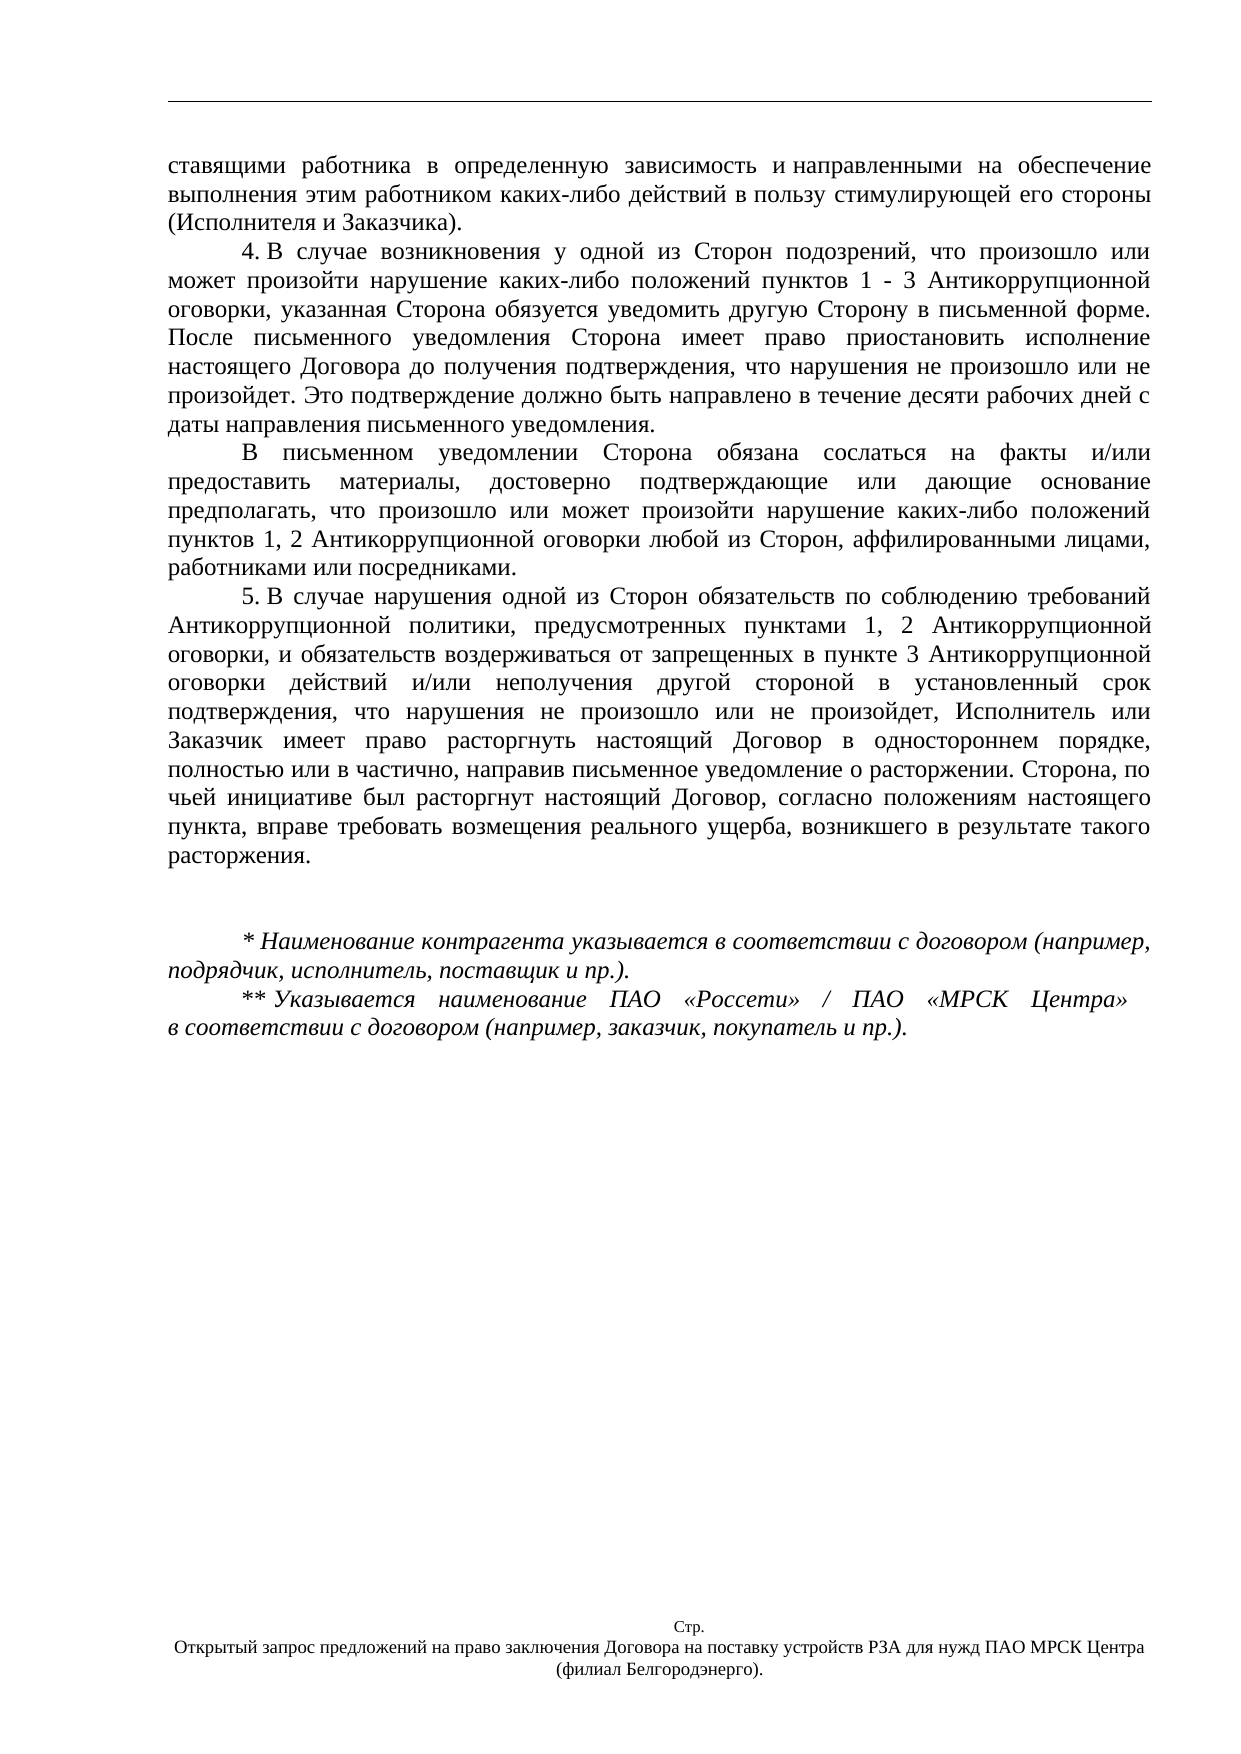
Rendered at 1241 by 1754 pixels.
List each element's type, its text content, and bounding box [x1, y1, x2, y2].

text 4. В случае возникновения у одной из Сторон подозрений, что произошло или может произойти нарушение каких-либо положений пунктов 1 - 3 Антикоррупционной оговорки, указанная Сторона обязуется уведомить другую Сторону в письменной форме. После письменного уведомления Сторона имеет право приостановить исполнение настоящего Договора до получения подтверждения, что нарушения не произошло или не произойдет. Это подтверждение должно быть направлено в течение десяти рабочих дней с даты направления письменного уведомления. [168, 236, 1152, 437]
text ** Указывается наименование ПАО «Россети» / ПАО «МРСК Центра» в соответствии с договором (например, заказчик, покупатель и пр.). [168, 984, 1152, 1041]
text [168, 150, 1152, 236]
text В письменном уведомлении Сторона обязана сослаться на факты и/или предоставить материалы, достоверно подтверждающие или дающие основание предполагать, что произошло или может произойти нарушение каких-либо положений пунктов 1, 2 Антикоррупционной оговорки любой из Сторон, аффилированными лицами, работниками или посредниками. [168, 437, 1152, 581]
text * Наименование контрагента указывается в соответствии с договором (например, подрядчик, исполнитель, поставщик и пр.). [168, 926, 1152, 984]
text 5. В случае нарушения одной из Сторон обязательств по соблюдению требований Антикоррупционной политики, предусмотренных пунктами 1, 2 Антикоррупционной оговорки, и обязательств воздерживаться от запрещенных в пункте 3 Антикоррупционной оговорки действий и/или неполучения другой стороной в установленный срок подтверждения, что нарушения не произошло или не произойдет, Исполнитель или Заказчик имеет право расторгнуть настоящий Договор в одностороннем порядке, полностью или в частично, направив письменное уведомление о расторжении. Сторона, по чьей инициативе был расторгнут настоящий Договор, согласно положениям настоящего пункта, вправе требовать возмещения реального ущерба, возникшего в результате такого расторжения. [168, 581, 1152, 869]
